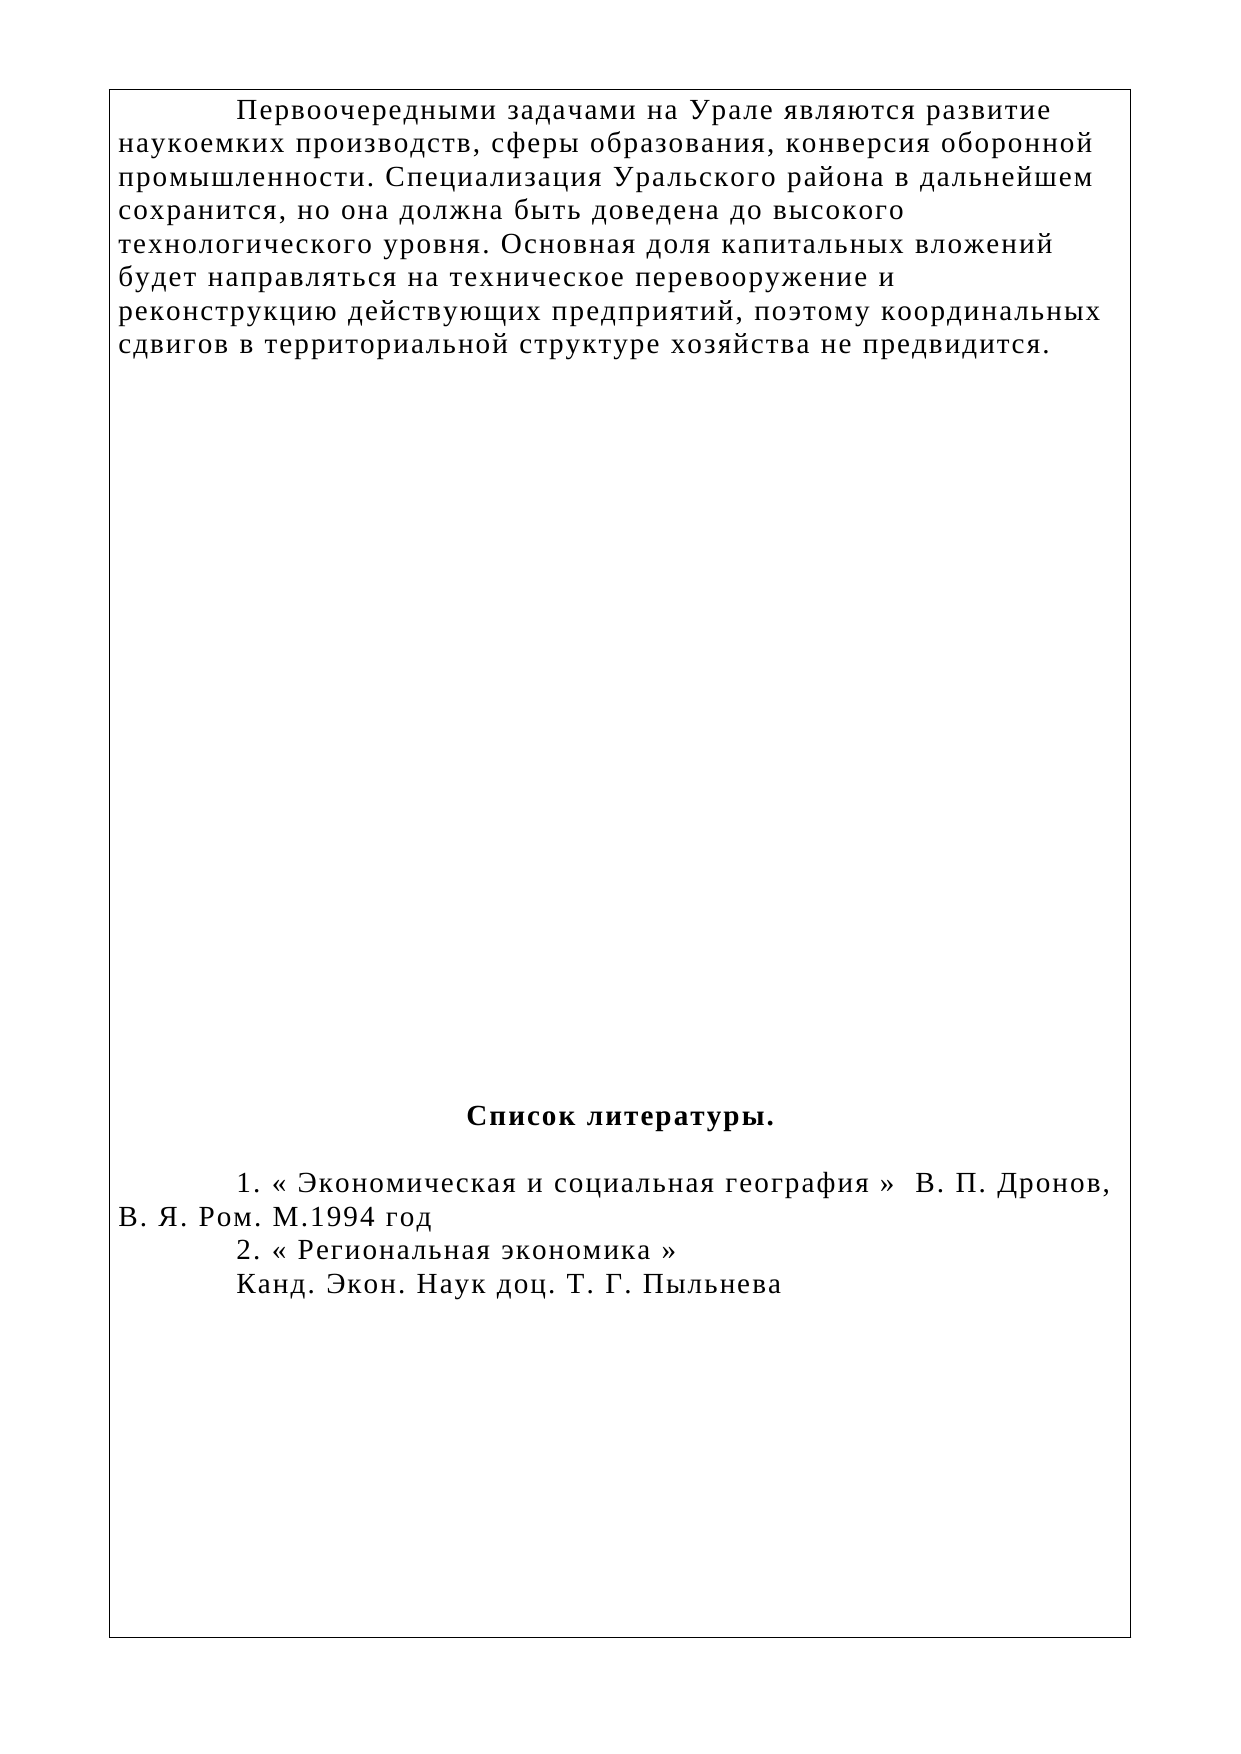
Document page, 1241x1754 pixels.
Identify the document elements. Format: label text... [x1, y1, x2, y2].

text 1. « Экономическая и социальная география » В. П. Дронов, В. Я. Ром. М.1994 год [118, 1165, 1122, 1232]
text Список литературы. [118, 1098, 1122, 1132]
text 2. « Региональная экономика » [118, 1232, 1122, 1266]
text Первоочередными задачами на Урале являются развитие наукоемких производств, сферы образования, конверсия оборонной промышленности. Специализация Уральского района в дальнейшем сохранится, но она должна быть доведена до высокого технологического уровня. Основная доля капитальных вложений будет направляться на техническое перевооружение и реконструкцию действующих предприятий, поэтому координальных сдвигов в территориальной структуре хозяйства не предвидится. [110, 90, 1130, 360]
text Канд. Экон. Наук доц. Т. Г. Пыльнева [118, 1266, 1122, 1299]
